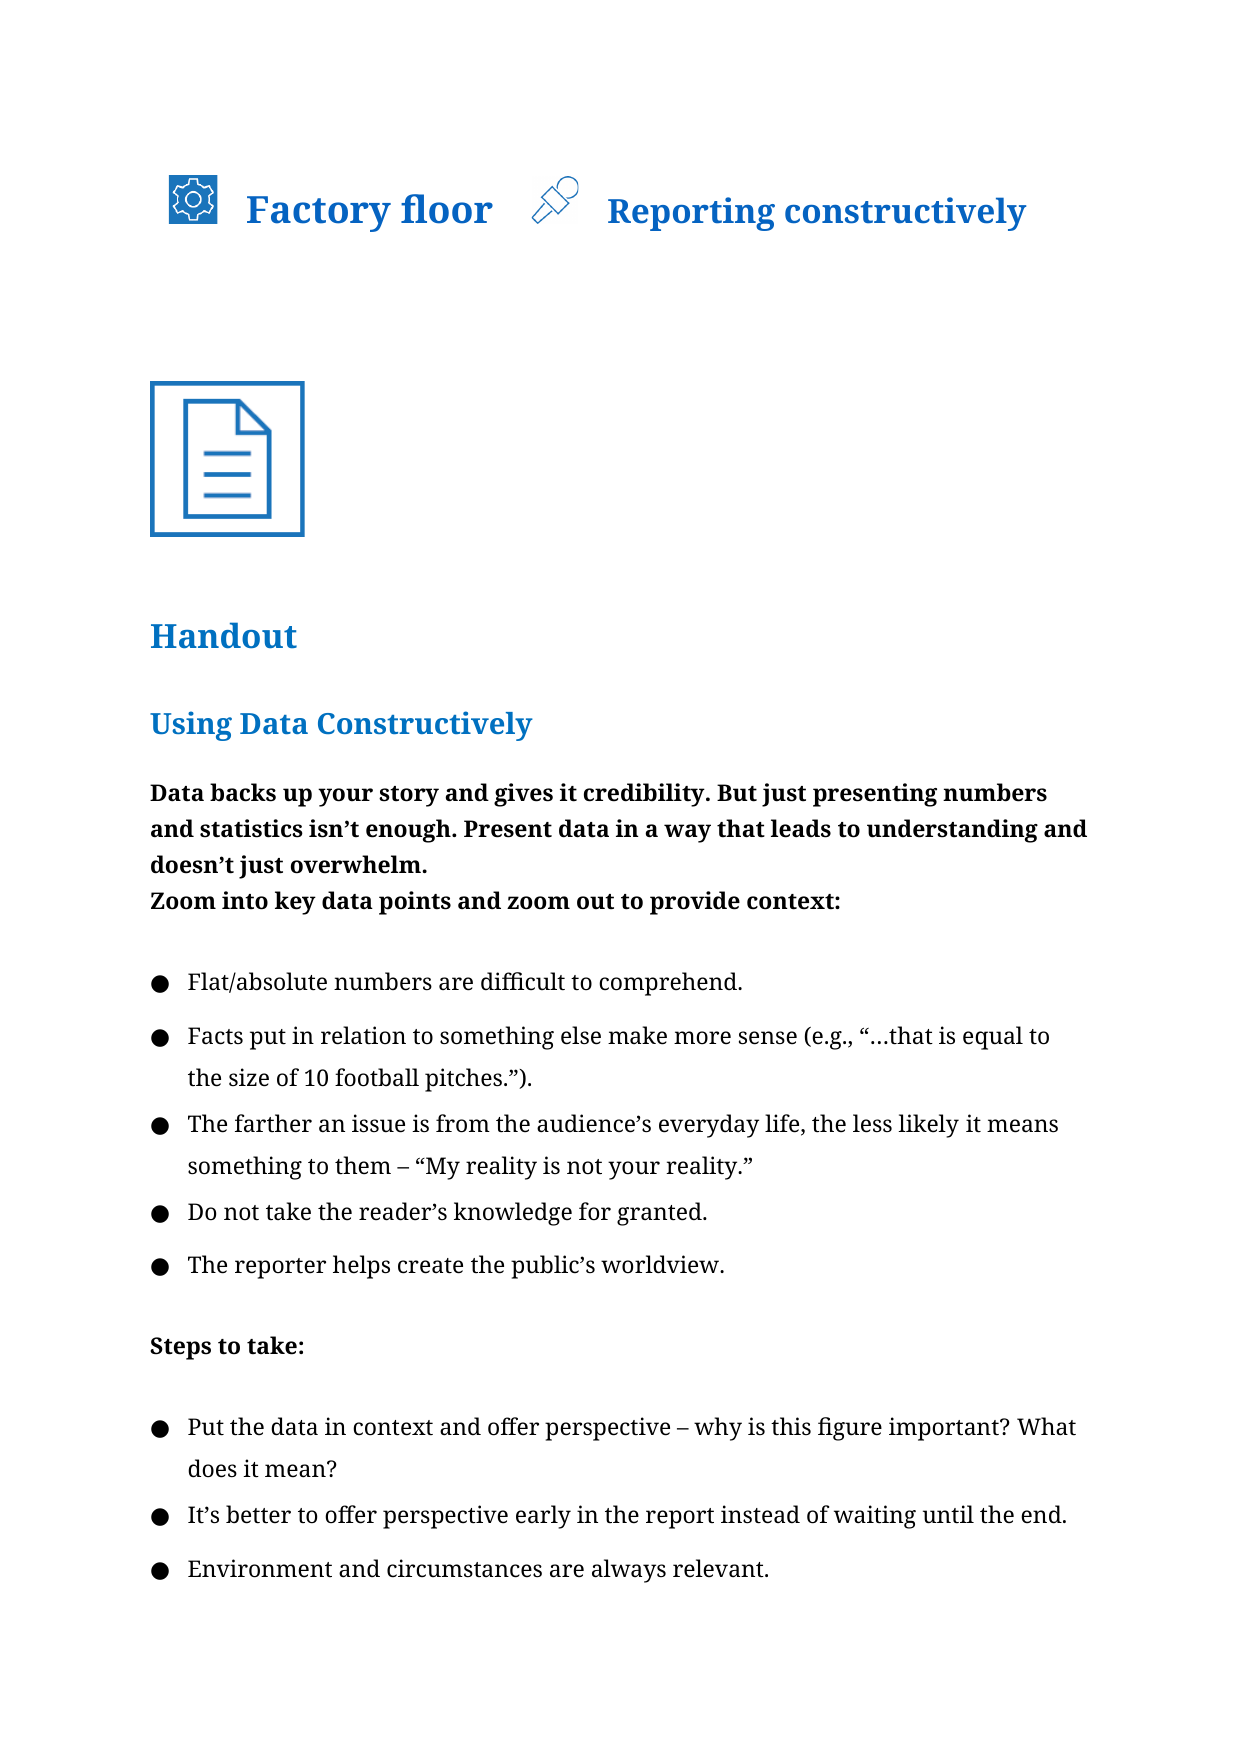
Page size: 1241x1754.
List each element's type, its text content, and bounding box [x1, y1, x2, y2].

text Handout [150, 612, 1090, 658]
list It’s better to offer perspective early in the report instead of waiting until the end. [150, 1489, 1090, 1536]
text Using Data Constructively [150, 703, 1090, 743]
text Steps to take: [150, 1330, 1090, 1361]
text Data backs up your story and gives it credibility. But just presenting numbers and statistics isn’t enough. Present data in a way that leads to understanding and doesn’t just overwhelm. [150, 777, 1090, 880]
list Do not take the reader’s knowledge for granted. [150, 1186, 1090, 1233]
text Zoom into key data points and zoom out to provide context: [150, 885, 1090, 916]
list Facts put in relation to something else make more sense (e.g., “…that is equal to the size of 10 football pitches.”). [150, 1011, 1090, 1094]
list The farther an issue is from the audience’s everyday life, the less likely it means something to them – “My reality is not your reality.” [150, 1098, 1090, 1181]
list Environment and circumstances are always relevant. [150, 1543, 1090, 1590]
list Put the data in context and offer perspective – why is this figure important? What does it mean? [150, 1402, 1090, 1484]
list Flat/absolute numbers are difficult to comprehend. [150, 957, 1090, 1004]
list The reporter helps create the public’s worldview. [150, 1240, 1090, 1287]
subtitle Factory floor Reporting constructively [150, 175, 1090, 236]
picture [150, 381, 305, 537]
